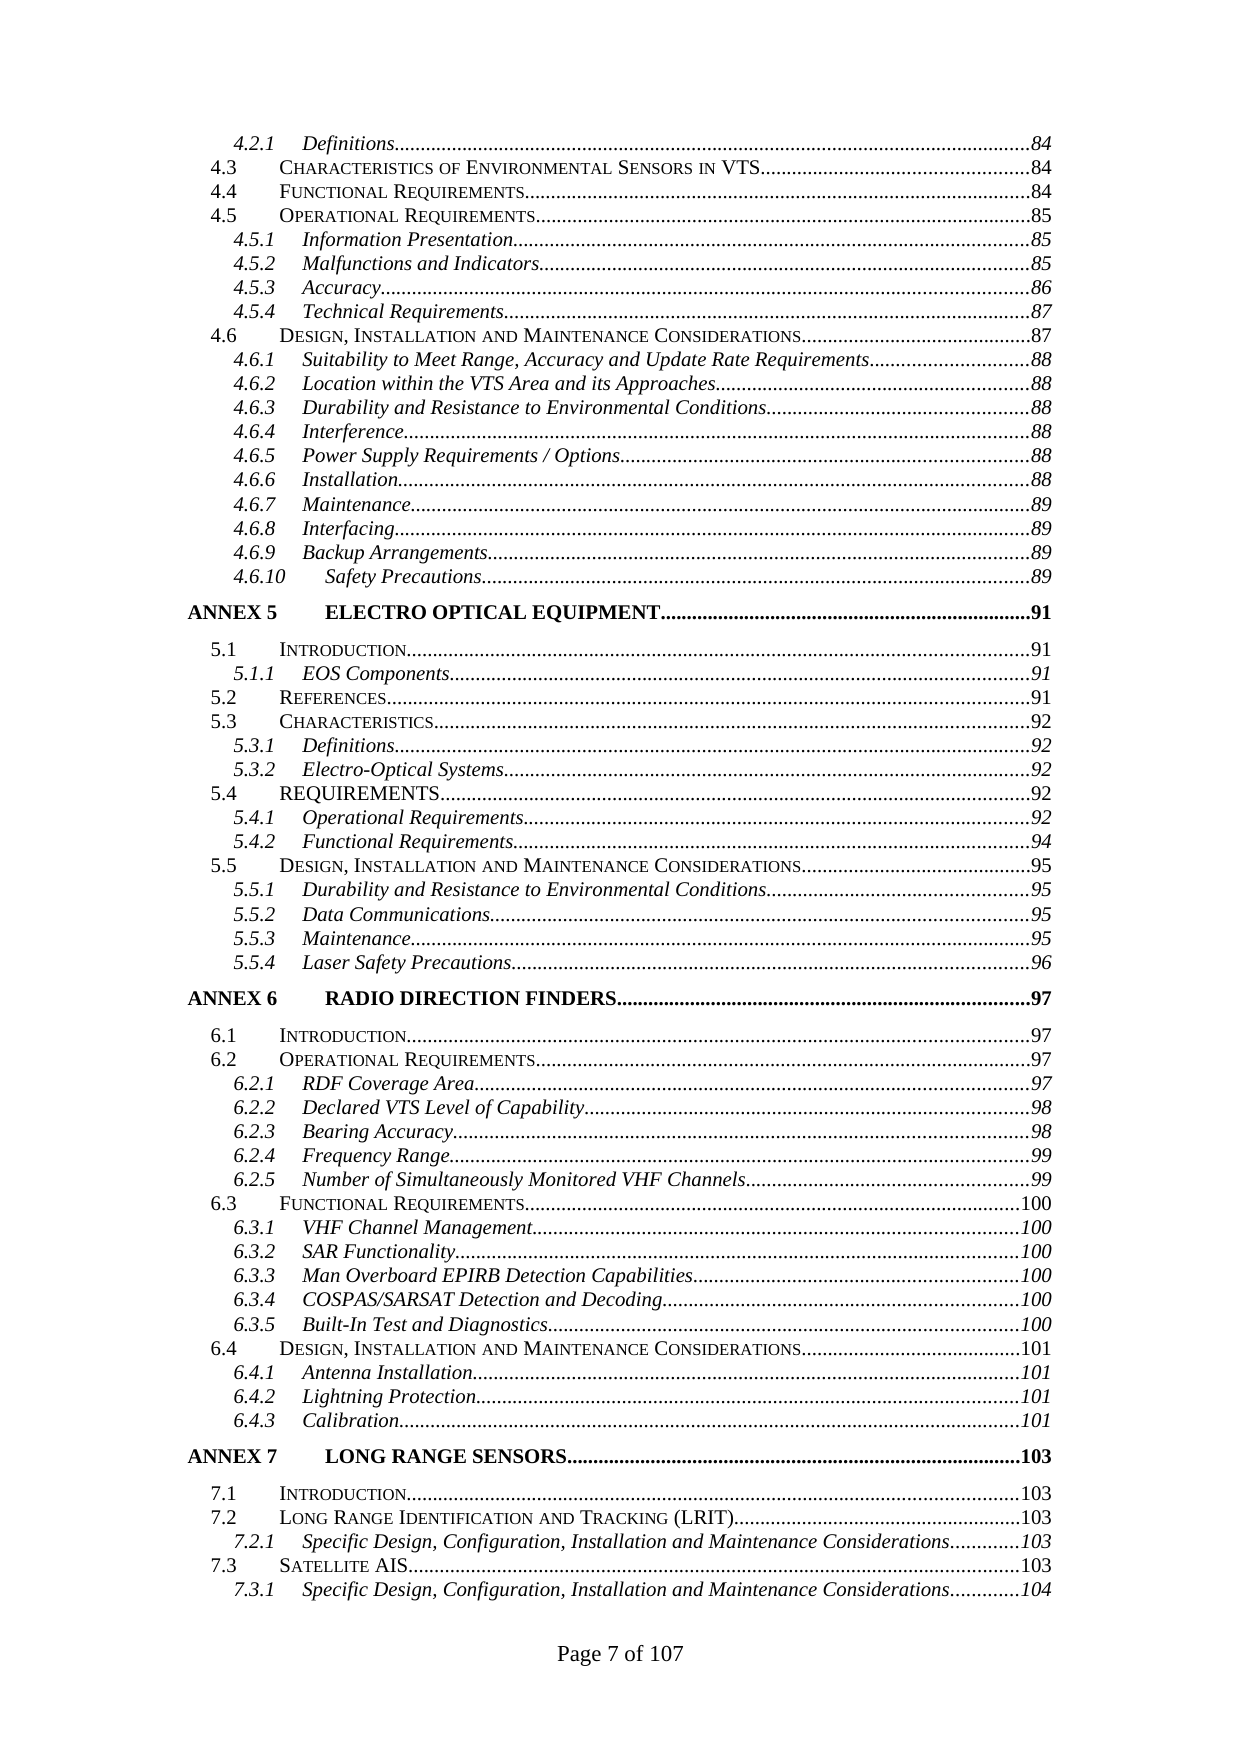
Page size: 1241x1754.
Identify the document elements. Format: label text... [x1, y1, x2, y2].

text 4.6.9 Backup Arrangements 89 [233, 539, 1053, 564]
text 6.3.1 VHF Channel Management 100 [233, 1215, 1053, 1239]
text 4.5.3 Accuracy 86 [233, 275, 1053, 299]
text 7.3.1 Specific Design, Configuration, Installation and Maintenance Considerations 104 [233, 1577, 1053, 1601]
text 7.2.1 Specific Design, Configuration, Installation and Maintenance Considerations 103 [233, 1529, 1053, 1553]
text 5.3.1 Definitions 92 [233, 733, 1053, 757]
text 6.3 Functional Requirements 100 [210, 1191, 1053, 1215]
text 4.6.10 Safety Precautions 89 [233, 564, 1053, 588]
text 6.2.5 Number of Simultaneously Monitored VHF Channels 99 [233, 1167, 1053, 1191]
text 6.3.4 COSPAS/SARSAT Detection and Decoding 100 [233, 1287, 1053, 1311]
text 7.3 Satellite AIS 103 [210, 1553, 1053, 1577]
text 6.2 Operational Requirements 97 [210, 1047, 1053, 1071]
text 4.5.2 Malfunctions and Indicators 85 [233, 251, 1053, 275]
text 5.5.1 Durability and Resistance to Environmental Conditions 95 [233, 877, 1053, 901]
text 6.1 Introduction 97 [210, 1023, 1053, 1047]
text 5.3.2 Electro-Optical Systems 92 [233, 757, 1053, 781]
text 4.6.4 Interference 88 [233, 419, 1053, 443]
text 7.1 Introduction 103 [210, 1481, 1053, 1505]
text 6.3.2 SAR Functionality 100 [233, 1239, 1053, 1263]
text 5.1 Introduction 91 [210, 637, 1053, 661]
text 5.5.3 Maintenance 95 [233, 926, 1053, 949]
text 5.3 Characteristics 92 [210, 709, 1053, 733]
text 4.6 Design, Installation and Maintenance Considerations 87 [210, 323, 1053, 347]
text 6.2.1 RDF Coverage Area 97 [233, 1071, 1053, 1095]
text 6.2.4 Frequency Range 99 [233, 1143, 1053, 1167]
text 4.6.6 Installation 88 [233, 467, 1053, 491]
text 4.4 Functional Requirements 84 [210, 179, 1053, 203]
text 7.2 Long Range Identification and Tracking (LRIT) 103 [210, 1505, 1053, 1529]
text 5.1.1 EOS Components 91 [233, 661, 1053, 685]
text 5.2 References 91 [210, 685, 1053, 709]
text 4.6.1 Suitability to Meet Range, Accuracy and Update Rate Requirements 88 [233, 347, 1053, 371]
text 5.4 REQUIREMENTS 92 [210, 781, 1053, 805]
text 5.4.2 Functional Requirements 94 [233, 829, 1053, 853]
text 6.4.2 Lightning Protection 101 [233, 1384, 1053, 1408]
text 4.6.7 Maintenance 89 [233, 491, 1053, 516]
text 4.6.8 Interfacing 89 [233, 516, 1053, 539]
text 4.5.4 Technical Requirements 87 [233, 299, 1053, 323]
text 5.5.4 Laser Safety Precautions 96 [233, 949, 1053, 974]
text 5.5.2 Data Communications 95 [233, 901, 1053, 926]
text 5.4.1 Operational Requirements 92 [233, 805, 1053, 829]
text 4.6.3 Durability and Resistance to Environmental Conditions 88 [233, 395, 1053, 419]
text 6.2.3 Bearing Accuracy 98 [233, 1119, 1053, 1143]
text 6.2.2 Declared VTS Level of Capability 98 [233, 1095, 1053, 1119]
text 5.5 Design, Installation and Maintenance Considerations 95 [210, 853, 1053, 877]
text 4.6.2 Location within the VTS Area and its Approaches 88 [233, 371, 1053, 395]
text ANNEX 7 Long Range sensors 103 [187, 1444, 1053, 1468]
text 4.6.5 Power Supply Requirements / Options 88 [233, 443, 1053, 467]
text 6.3.3 Man Overboard EPIRB Detection Capabilities 100 [233, 1263, 1053, 1287]
text 4.5 Operational Requirements 85 [210, 203, 1053, 227]
text 4.2.1 Definitions 84 [233, 131, 1053, 154]
text ANNEX 5 Electro Optical Equipment 91 [187, 600, 1053, 624]
text 4.3 Characteristics of Environmental Sensors in VTS 84 [210, 154, 1053, 179]
text 4.5.1 Information Presentation 85 [233, 227, 1053, 251]
text 6.4.3 Calibration 101 [233, 1408, 1053, 1432]
text 6.4.1 Antenna Installation 101 [233, 1359, 1053, 1384]
text 6.4 Design, Installation and Maintenance Considerations 101 [210, 1336, 1053, 1359]
text ANNEX 6 Radio Direction Finders 97 [187, 986, 1053, 1010]
text 6.3.5 Built-In Test and Diagnostics 100 [233, 1311, 1053, 1336]
